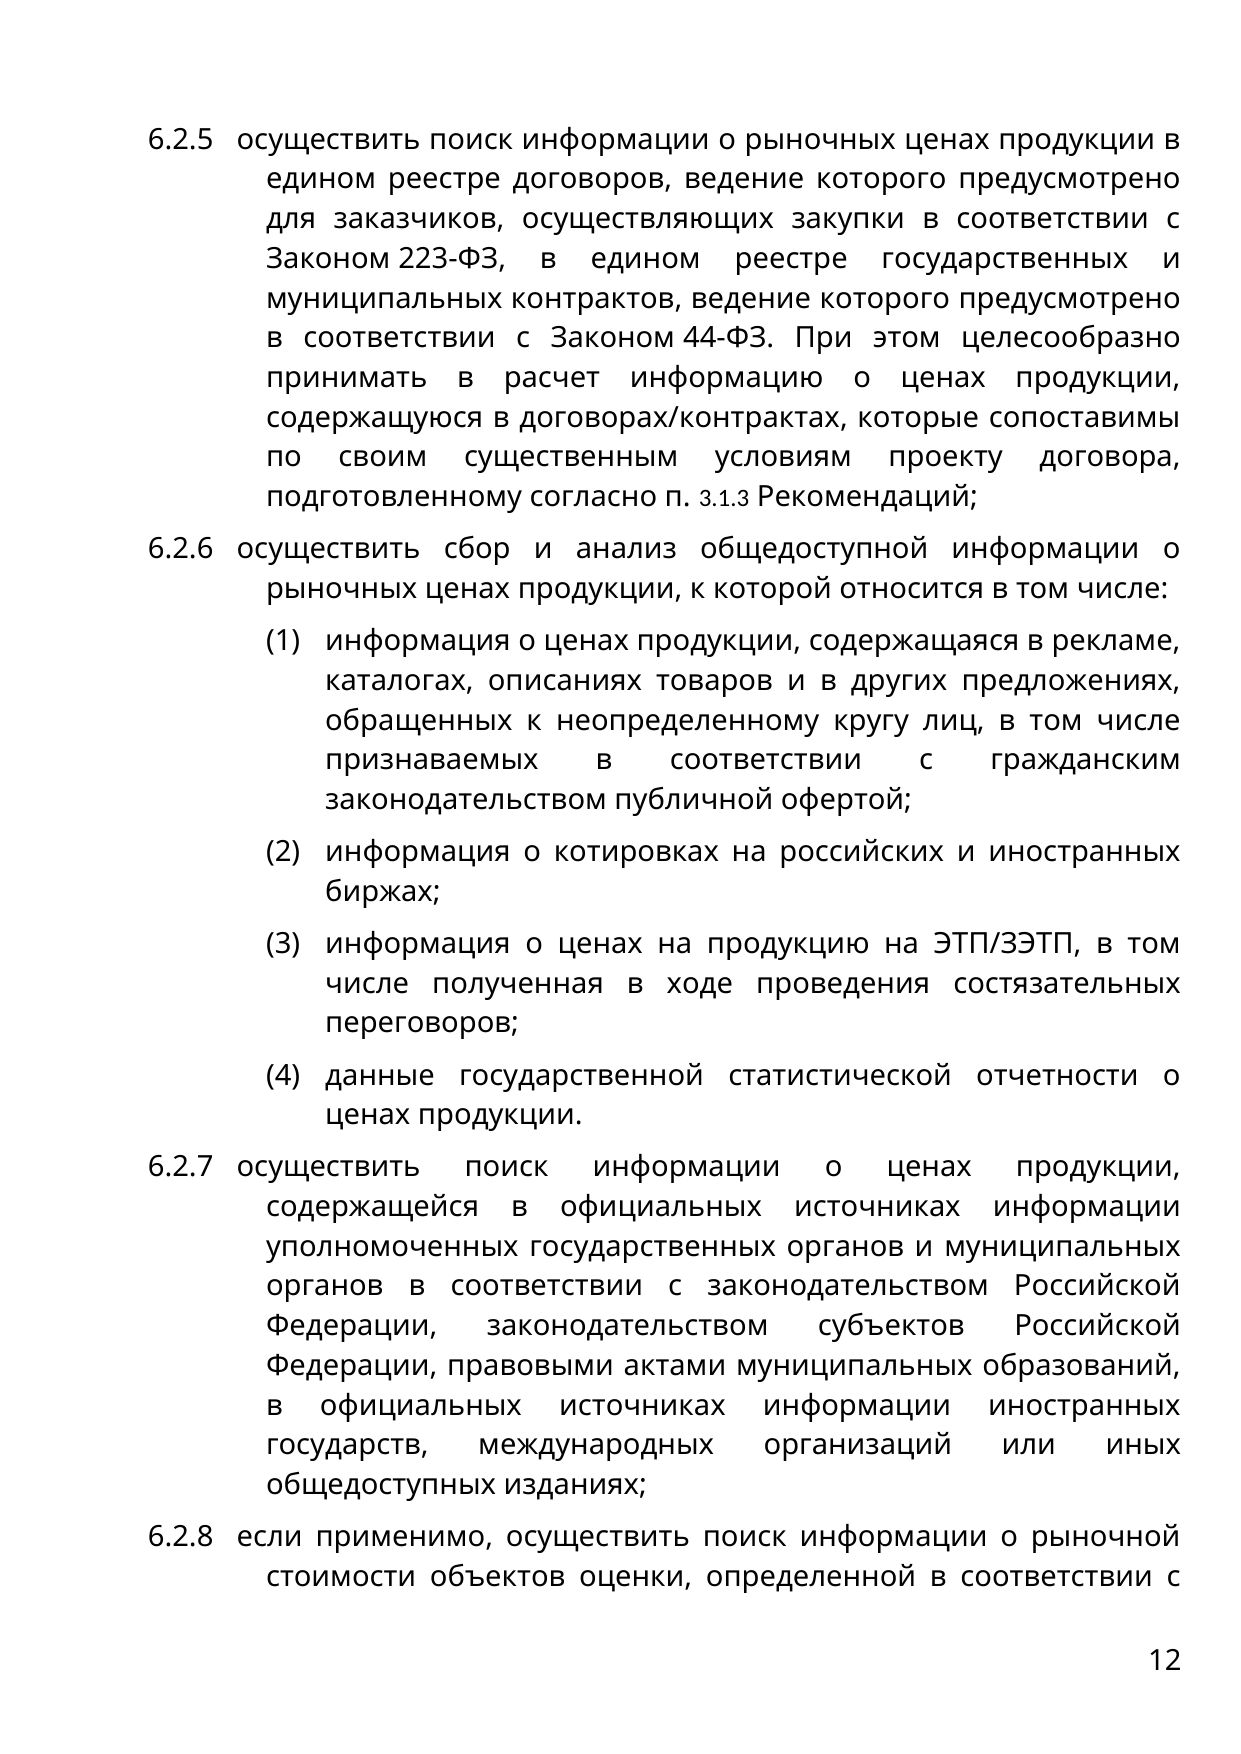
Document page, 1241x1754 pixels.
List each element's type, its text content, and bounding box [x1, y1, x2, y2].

list информация о ценах на продукцию на ЭТП/ЗЭТП, в том числе полученная в ходе проведения состязательных переговоров; [266, 922, 1181, 1041]
list данные государственной статистической отчетности о ценах продукции. [266, 1054, 1181, 1133]
list информация о котировках на российских и иностранных биржах; [266, 830, 1181, 910]
text осуществить поиск информации о рыночных ценах продукции в едином реестре договоров, ведение которого предусмотрено для заказчиков, осуществляющих закупки в соответствии с Законом 223-ФЗ, в едином реестре государственных и муниципальных контрактов, ведение которого предусмотрено в соответствии с Законом 44-ФЗ. При этом целесообразно принимать в расчет информацию о ценах продукции, содержащуюся в договорах/контрактах, которые сопоставимы по своим существенным условиям проекту договора, подготовленному согласно п. 3.1.3 Рекомендаций; [148, 118, 1181, 515]
list информация о ценах продукции, содержащаяся в рекламе, каталогах, описаниях товаров и в других предложениях, обращенных к неопределенному кругу лиц, в том числе признаваемых в соответствии с гражданским законодательством публичной офертой; [266, 619, 1181, 818]
text осуществить сбор и анализ общедоступной информации о рыночных ценах продукции, к которой относится в том числе: [148, 527, 1181, 607]
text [148, 1515, 1181, 1595]
text осуществить поиск информации о ценах продукции, содержащейся в официальных источниках информации уполномоченных государственных органов и муниципальных органов в соответствии с законодательством Российской Федерации, законодательством субъектов Российской Федерации, правовыми актами муниципальных образований, в официальных источниках информации иностранных государств, международных организаций или иных общедоступных изданиях; [148, 1146, 1181, 1503]
